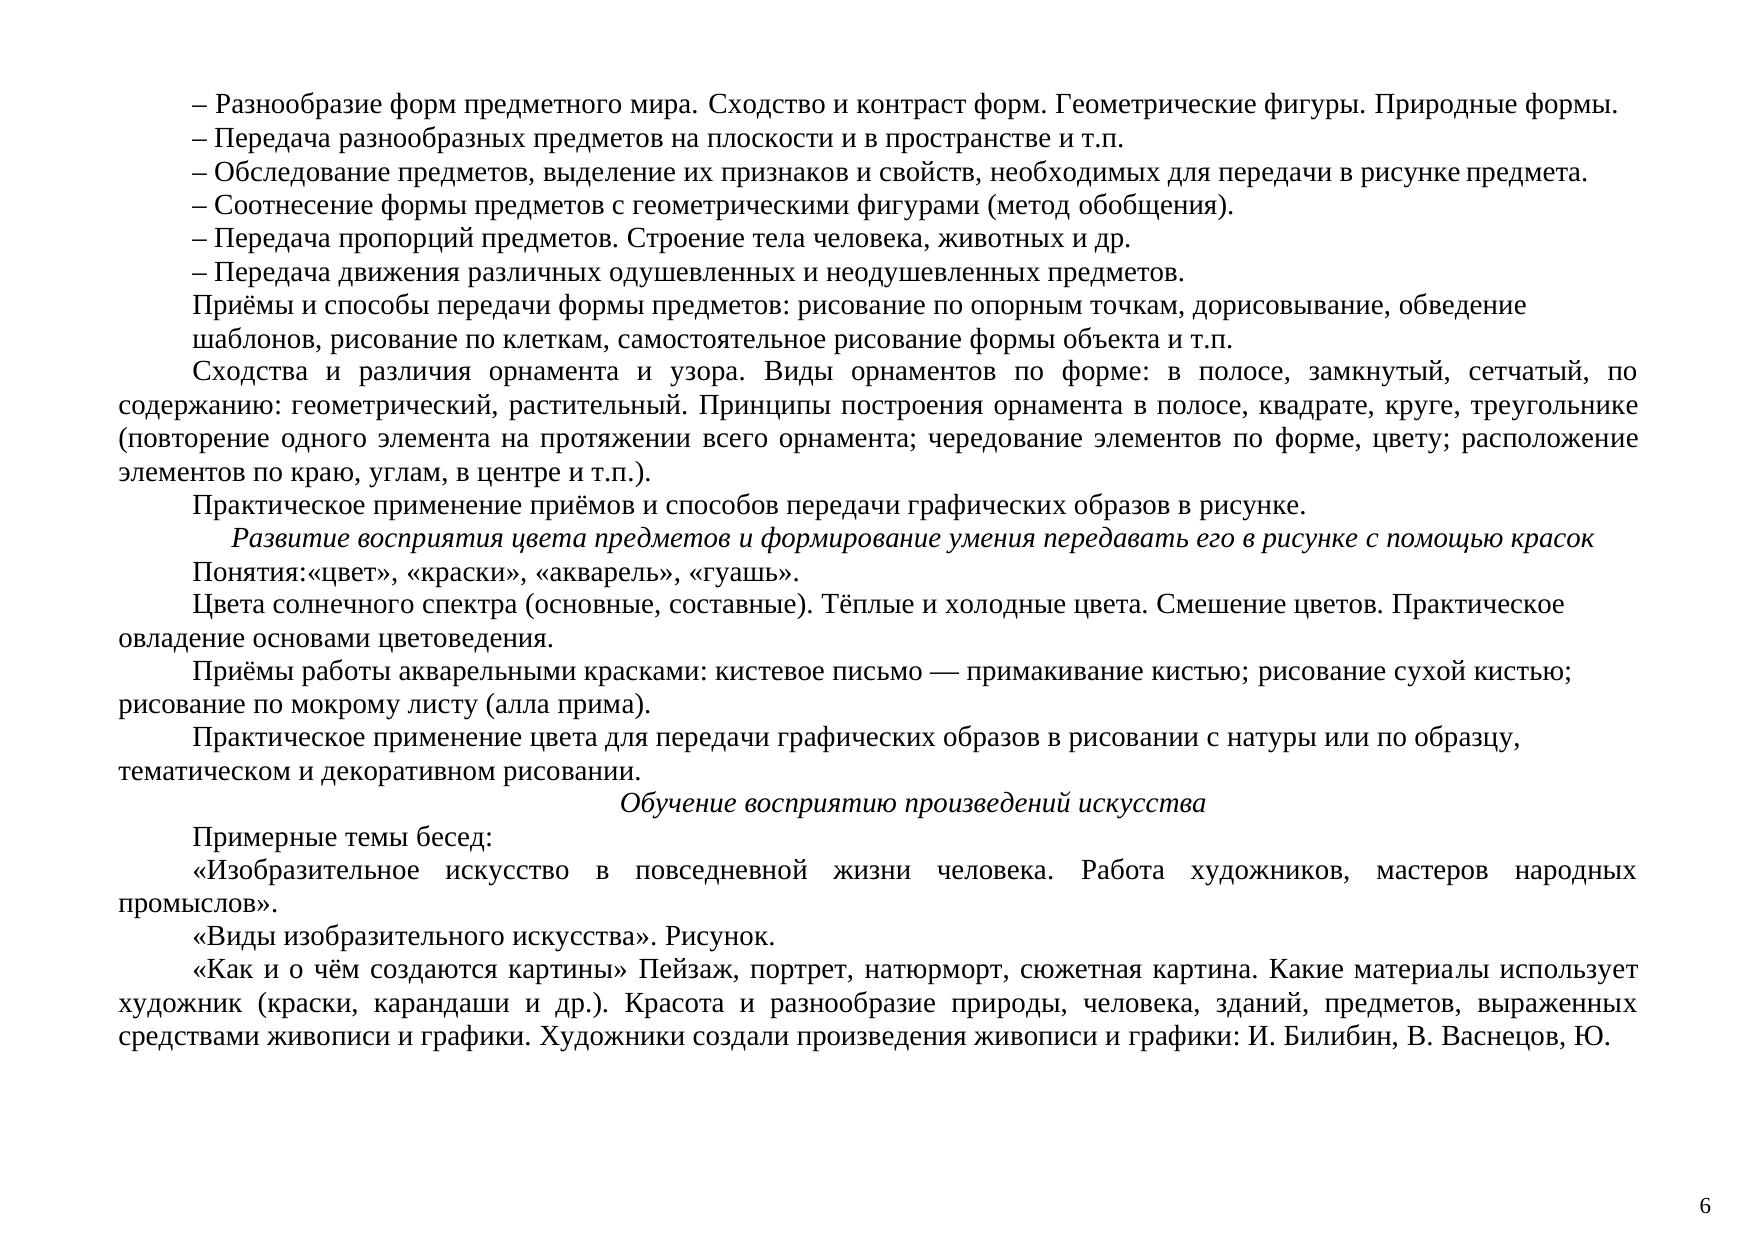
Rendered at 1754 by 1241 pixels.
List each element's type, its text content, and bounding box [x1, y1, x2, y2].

text Сходства и различия орнамента и узора. Виды орнаментов по форме: в полосе, замкнутый, сетчатый, по содержанию: геометрический, растительный. Принципы построения орнамента в полосе, квадрате, круге, треугольнике (повторение одного элемента на протяжении всего орнамента; чередование элементов по форме, цвету; расположение элементов по краю, углам, в центре и т.п.). [118, 354, 1638, 487]
text «Как и о чём создаются картины» Пейзаж, портрет, натюрморт, сюжетная картина. Какие материалы использует художник (краски, карандаши и др.). Красота и разнообразие природы, человека, зданий, предметов, выраженных средствами живописи и графики. Художники создали произведения живописи и графики: И. Билибин, В. Васнецов, Ю. [118, 952, 1638, 1052]
text – Передача движения различных одушевленных и неодушевленных предметов. [192, 254, 1713, 287]
text – Обследование предметов, выделение их признаков и свойств, необходимых для передачи в рисункепредмета. – Соотнесение формы предметов с геометрическими фигурами (метод обобщения). [192, 154, 1594, 221]
text Приёмы работы акварельными красками: кистевое письмо ― примакивание кистью; рисование сухой кистью; рисование по мокрому листу (алла прима). [118, 654, 1578, 720]
text – Передача пропорций предметов. Строение тела человека, животных и др. [192, 221, 1713, 254]
text Практическое применение приёмов и способов передачи графических образов в рисунке. [192, 487, 1713, 521]
text «Виды изобразительного искусства». Рисунок. [192, 919, 1713, 952]
text Цвета солнечного спектра (основные, составные). Тёплые и холодные цвета. Смешение цветов. Практическое овладение основами цветоведения. [118, 587, 1570, 654]
text Обучение восприятию произведений искусства Примерные темы бесед: [192, 786, 1214, 853]
text Развитие восприятия цвета предметов и формирование умения передавать его в рисунке с помощью красок Понятия:«цвет», «краски», «акварель», «гуашь». [192, 521, 1602, 587]
text «Изобразительное искусство в повседневной жизни человека. Работа художников, мастеров народных промыслов». [118, 853, 1643, 919]
text Практическое применение цвета для передачи графических образов в рисовании с натуры или по образцу, тематическом и декоративном рисовании. [118, 720, 1526, 786]
text – Разнообразие форм предметного мира. Сходство и контраст форм. Геометрические фигуры. Природные формы. – Передача разнообразных предметов на плоскости и в пространстве и т.п. [192, 86, 1624, 154]
text Приёмы и способы передачи формы предметов: рисование по опорным точкам, дорисовывание, обведение шаблонов, рисование по клеткам, самостоятельное рисование формы объекта и т.п. [192, 287, 1533, 354]
text 6 [1699, 1192, 1713, 1218]
